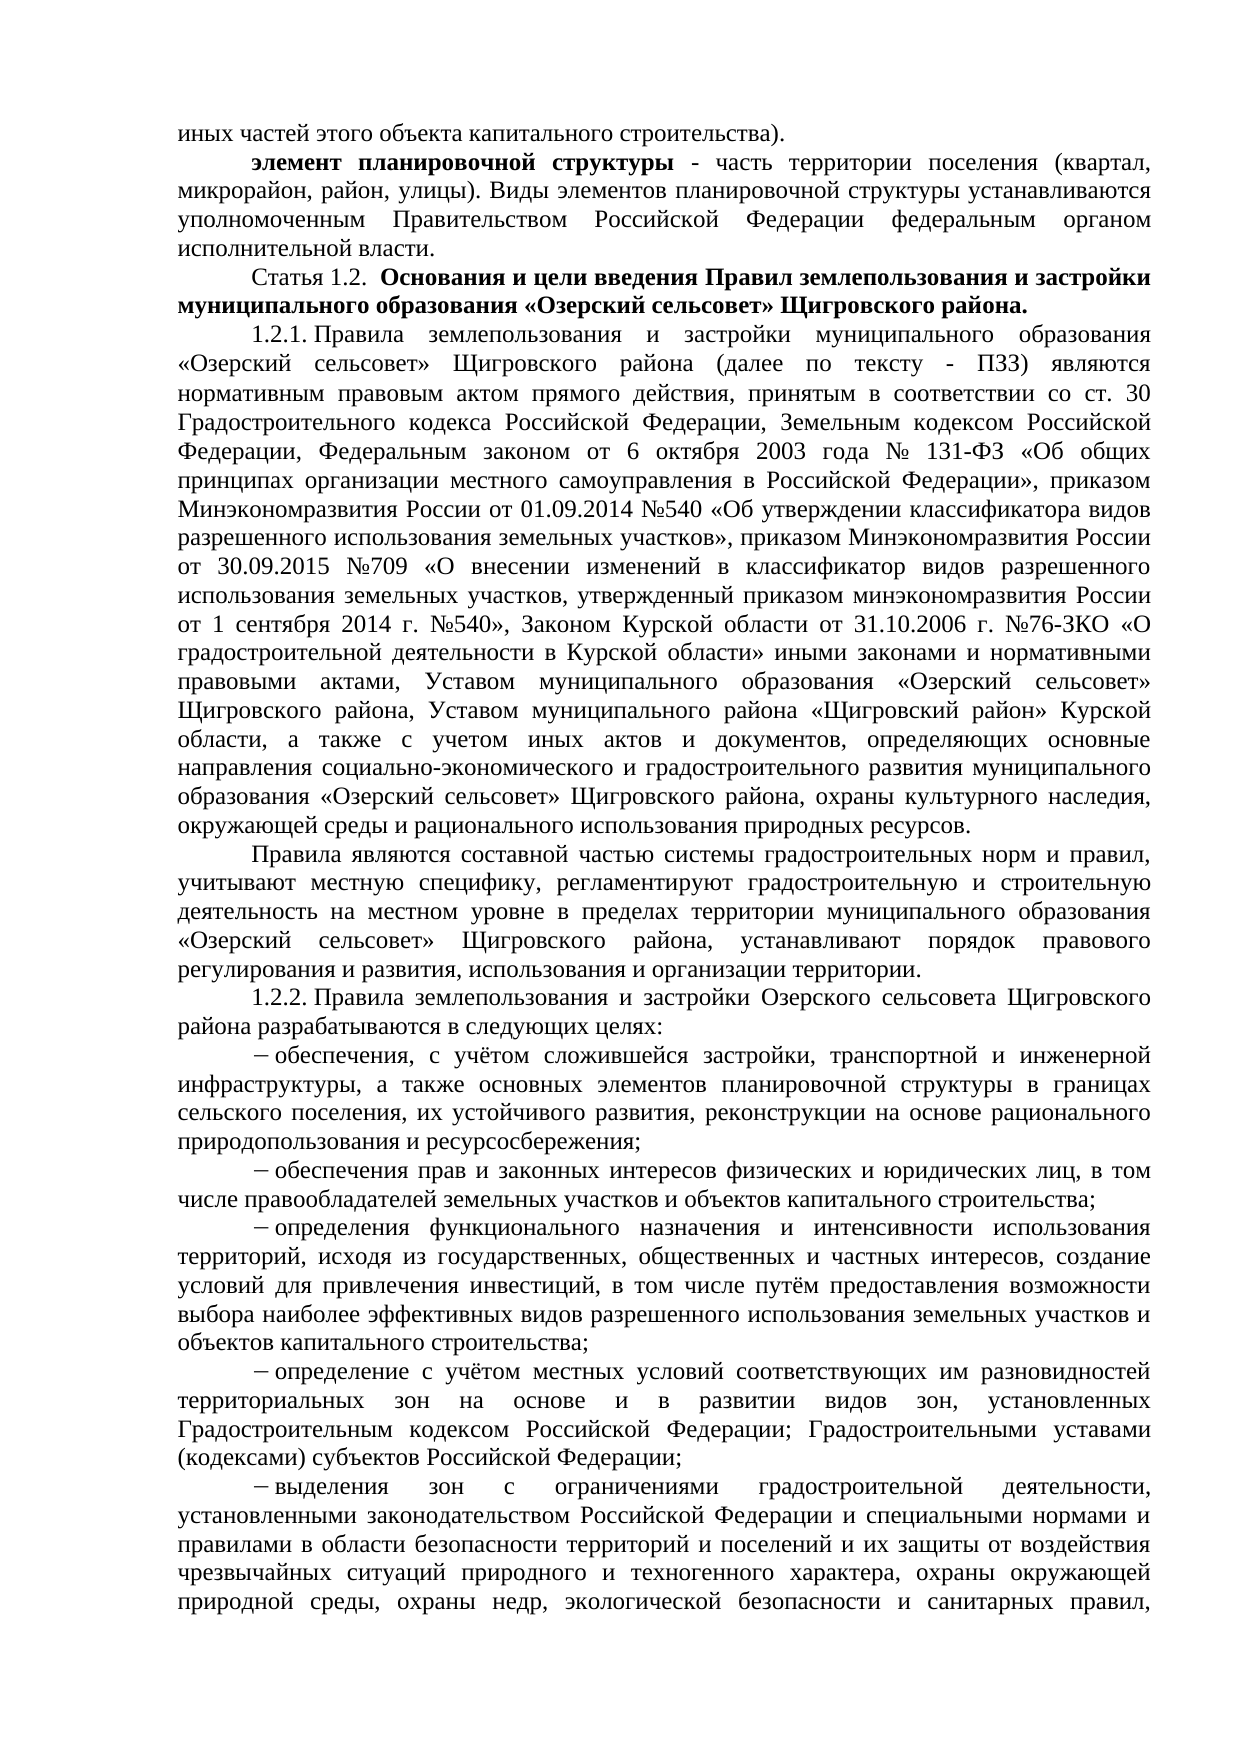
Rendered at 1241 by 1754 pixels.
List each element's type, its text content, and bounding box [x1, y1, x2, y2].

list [177, 1471, 1152, 1615]
text Правила являются составной частью системы градостроительных норм и правил, учитывают местную специфику, регламентируют градостроительную и строительную деятельность на местном уровне в пределах территории муниципального образования «Озерский сельсовет» Щигровского района, устанавливают порядок правового регулирования и развития, использования и организации территории. [177, 839, 1152, 982]
list обеспечения, с учётом сложившейся застройки, транспортной и инженерной инфраструктуры, а также основных элементов планировочной структуры в границах сельского поселения, их устойчивого развития, реконструкции на основе рационального природопользования и ресурсосбережения; [177, 1040, 1152, 1155]
list определение с учётом местных условий соответствующих им разновидностей территориальных зон на основе и в развитии видов зон, установленных Градостроительным кодексом Российской Федерации; Градостроительными уставами (кодексами) субъектов Российской Федерации; [177, 1356, 1152, 1471]
text элемент планировочной структуры - часть территории поселения (квартал, микрорайон, район, улицы). Виды элементов планировочной структуры устанавливаются уполномоченным Правительством Российской Федерации федеральным органом исполнительной власти. [177, 147, 1152, 262]
list обеспечения прав и законных интересов физических и юридических лиц, в том числе правообладателей земельных участков и объектов капитального строительства; [177, 1155, 1152, 1212]
text 1.2.1. Правила землепользования и застройки муниципального образования «Озерский сельсовет» Щигровского района (далее по тексту - ПЗЗ) являются нормативным правовым актом прямого действия, принятым в соответствии со ст. 30 Градостроительного кодекса Российской Федерации, Земельным кодексом Российской Федерации, Федеральным законом от 6 октября 2003 года № 131-ФЗ «Об общих принципах организации местного самоуправления в Российской Федерации», приказом Минэкономразвития России от 01.09.2014 №540 «Об утверждении классификатора видов разрешенного использования земельных участков», приказом Минэкономразвития России от 30.09.2015 №709 «О внесении изменений в классификатор видов разрешенного использования земельных участков, утвержденный приказом минэкономразвития России от 1 сентября . №540», Законом Курской области от 31.10.2006 г. №76-ЗКО «О градостроительной деятельности в Курской области» иными законами и нормативными правовыми актами, Уставом муниципального образования «Озерский сельсовет» Щигровского района, Уставом муниципального района «Щигровский район» Курской области, а также с учетом иных актов и документов, определяющих основные направления социально-экономического и градостроительного развития муниципального образования «Озерский сельсовет» Щигровского района, охраны культурного наследия, окружающей среды и рационального использования природных ресурсов. [177, 319, 1152, 839]
list определения функционального назначения и интенсивности использования территорий, исходя из государственных, общественных и частных интересов, создание условий для привлечения инвестиций, в том числе путём предоставления возможности выбора наиболее эффективных видов разрешенного использования земельных участков и объектов капитального строительства; [177, 1212, 1152, 1356]
text 1.2.2. Правила землепользования и застройки Озерского сельсовета Щигровского района разрабатываются в следующих целях: [177, 982, 1152, 1040]
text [177, 118, 1152, 147]
list Основания и цели введения Правил землепользования и застройки муниципального образования «Озерский сельсовет» Щигровского района. [177, 262, 1152, 319]
